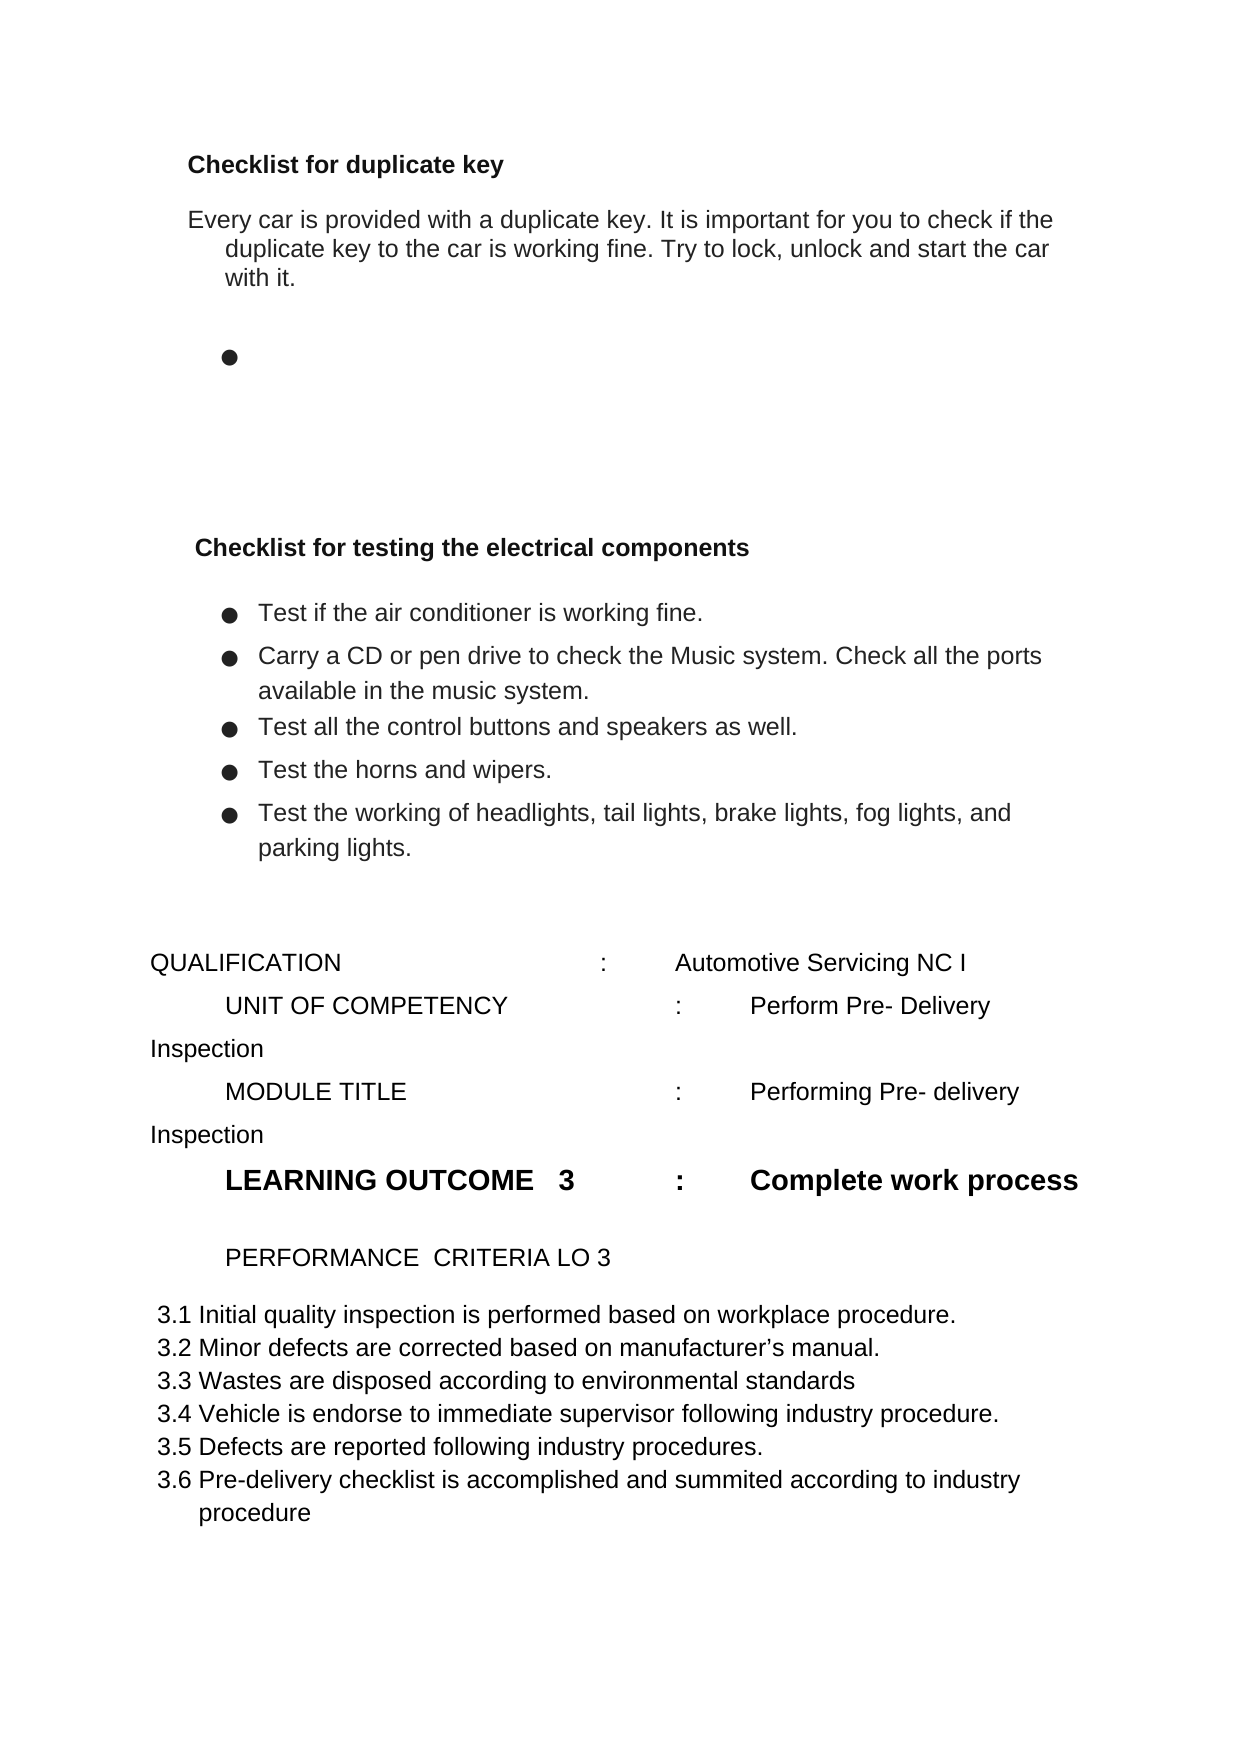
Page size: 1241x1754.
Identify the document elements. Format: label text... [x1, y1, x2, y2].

text Checklist for duplicate key [187, 150, 1090, 179]
list Carry a CD or pen drive to check the Music system. Check all the ports available in the music system. [220, 633, 1090, 705]
text 3.5 Defects are reported following industry procedures. [150, 1432, 1090, 1461]
text LEARNING OUTCOME 3 : Complete work process [150, 1163, 1090, 1197]
text 3.2 Minor defects are corrected based on manufacturer’s manual. [150, 1333, 1090, 1362]
text 3.4 Vehicle is endorse to immediate supervisor following industry procedure. [150, 1399, 1090, 1428]
list Test all the control buttons and speakers as well. [220, 705, 1090, 748]
list Test if the air conditioner is working fine. [220, 591, 1090, 633]
text Checklist for testing the electrical components [187, 533, 1090, 562]
text MODULE TITLE : Performing Pre- delivery Inspection [150, 1077, 1090, 1149]
text 3.3 Wastes are disposed according to environmental standards [150, 1366, 1090, 1395]
list Test the working of headlights, tail lights, brake lights, fog lights, and parking lights. [220, 790, 1090, 862]
text 3.1 Initial quality inspection is performed based on workplace procedure. [150, 1300, 1090, 1329]
text 3.6 Pre-delivery checklist is accomplished and summited according to industry [150, 1465, 1090, 1494]
list Test the horns and wipers. [220, 748, 1090, 790]
text QUALIFICATION : Automotive Servicing NC I [150, 948, 1090, 977]
text PERFORMANCE CRITERIA LO 3 [150, 1242, 1090, 1271]
text UNIT OF COMPETENCY : Perform Pre- Delivery Inspection [150, 991, 1090, 1063]
text procedure [150, 1498, 1090, 1527]
text Every car is provided with a duplicate key. It is important for you to check if the duplicate key to the car is working fine. Try to lock, unlock and start the car with it. [187, 205, 1090, 292]
